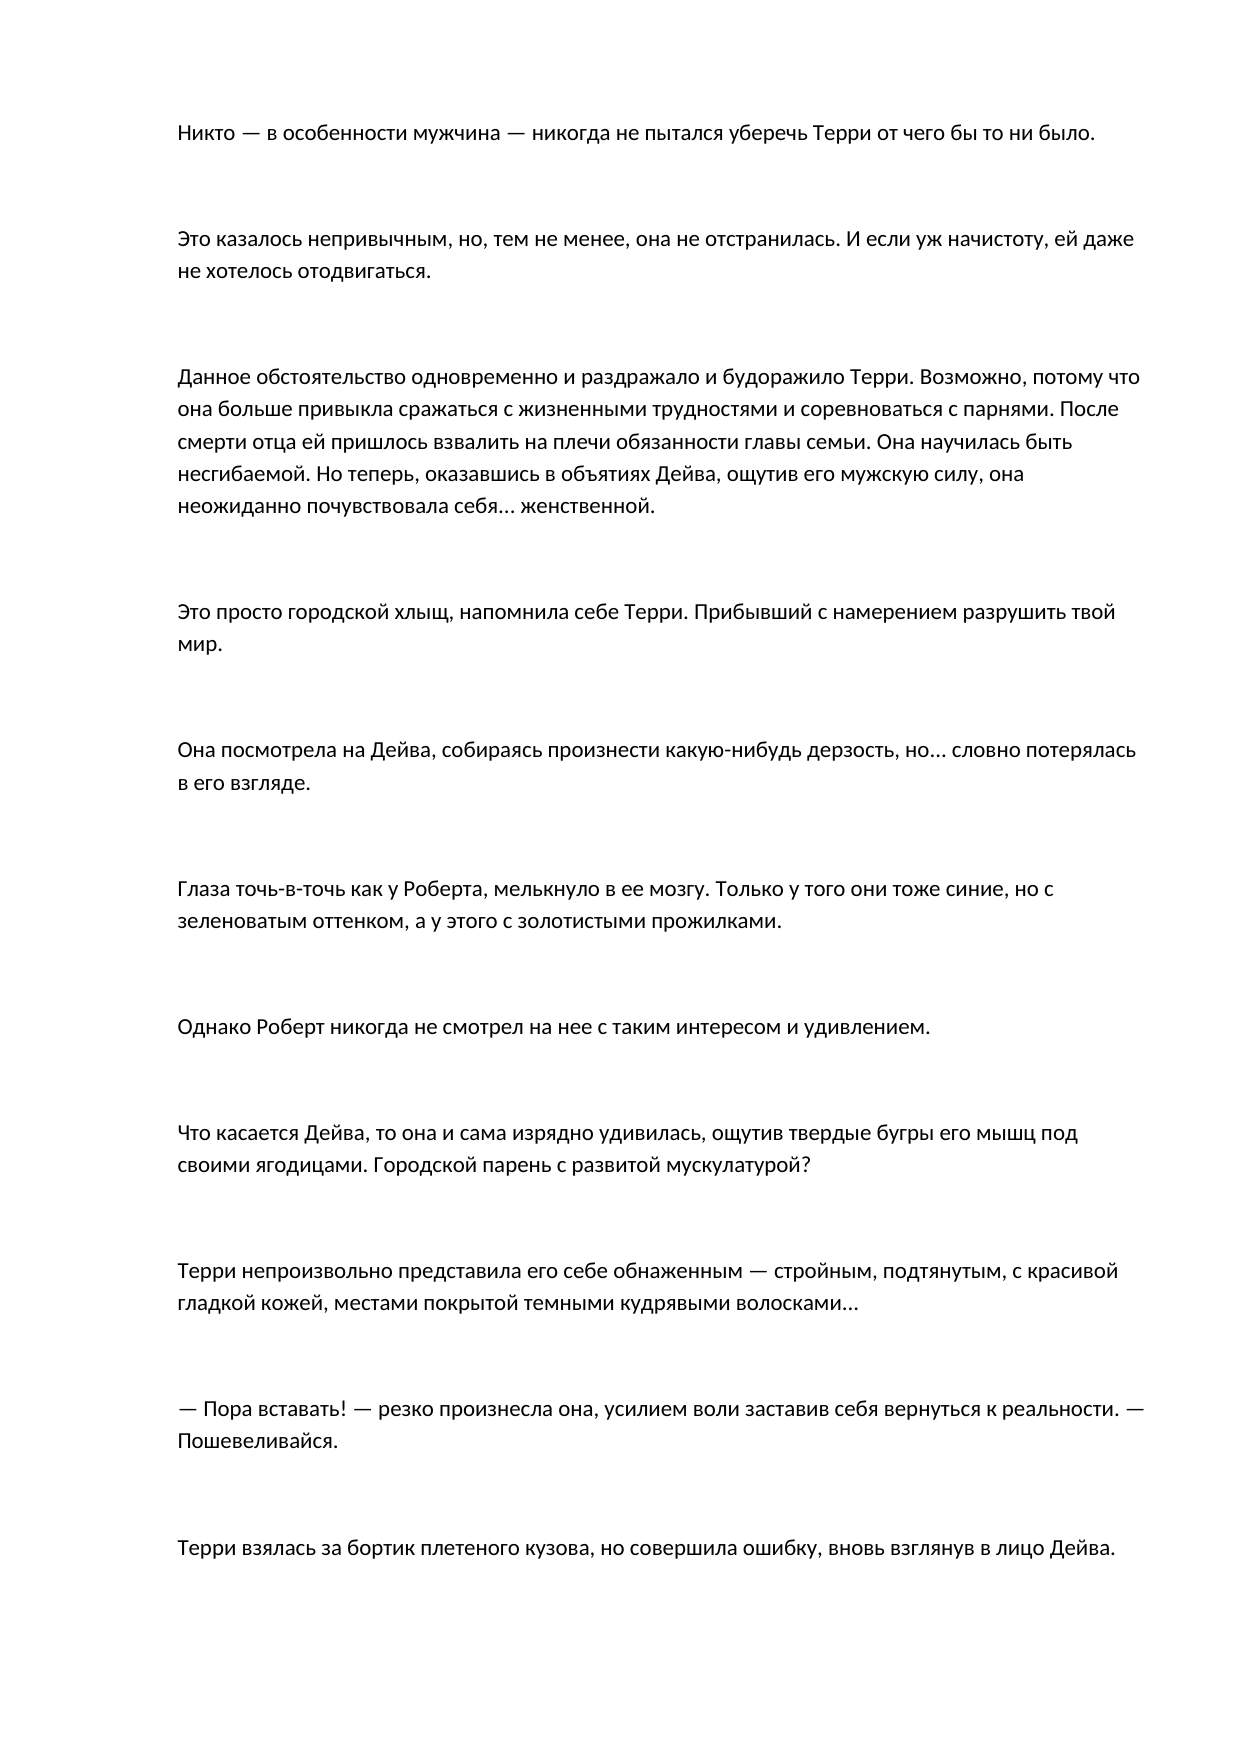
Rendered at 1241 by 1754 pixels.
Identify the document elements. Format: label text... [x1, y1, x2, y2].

text Что касается Дейва, то она и сама изрядно удивилась, ощутив твердые бугры его мышц под своими ягодицами. Городской парень с развитой мускулатурой? [177, 1118, 1152, 1178]
text Терри непроизвольно представила его себе обнаженным — стройным, подтянутым, с красивой гладкой кожей, местами покрытой темными кудрявыми волосками... [177, 1256, 1152, 1316]
text Данное обстоятельство одновременно и раздражало и будоражило Терри. Возможно, потому что она больше привыкла сражаться с жизненными трудностями и соревноваться с парнями. После смерти отца ей пришлось взвалить на плечи обязанности главы семьи. Она научилась быть несгибаемой. Но теперь, оказавшись в объятиях Дейва, ощутив его мужскую силу, она неожиданно почувствовала себя... женственной. [177, 362, 1152, 519]
text — Пора вставать! — резко произнесла она, усилием воли заставив себя вернуться к реальности. — Пошевеливайся. [177, 1394, 1152, 1454]
text Глаза точь-в-точь как у Роберта, мелькнуло в ее мозгу. Только у того они тоже синие, но с зеленоватым оттенком, а у этого с золотистыми прожилками. [177, 874, 1152, 934]
text Это казалось непривычным, но, тем не менее, она не отстранилась. И если уж начистоту, ей даже не хотелось отодвигаться. [177, 224, 1152, 284]
text Однако Роберт никогда не смотрел на нее с таким интересом и удивлением. [177, 1012, 1152, 1040]
text Это просто городской хлыщ, напомнила себе Терри. Прибывший с намерением разрушить твой мир. [177, 597, 1152, 657]
text Никто — в особенности мужчина — никогда не пытался уберечь Терри от чего бы то ни было. [177, 118, 1152, 146]
text Она посмотрела на Дейва, собираясь произнести какую-нибудь дерзость, но... словно потерялась в его взгляде. [177, 735, 1152, 796]
text Терри взялась за бортик плетеного кузова, но совершила ошибку, вновь взглянув в лицо Дейва. [177, 1533, 1152, 1561]
